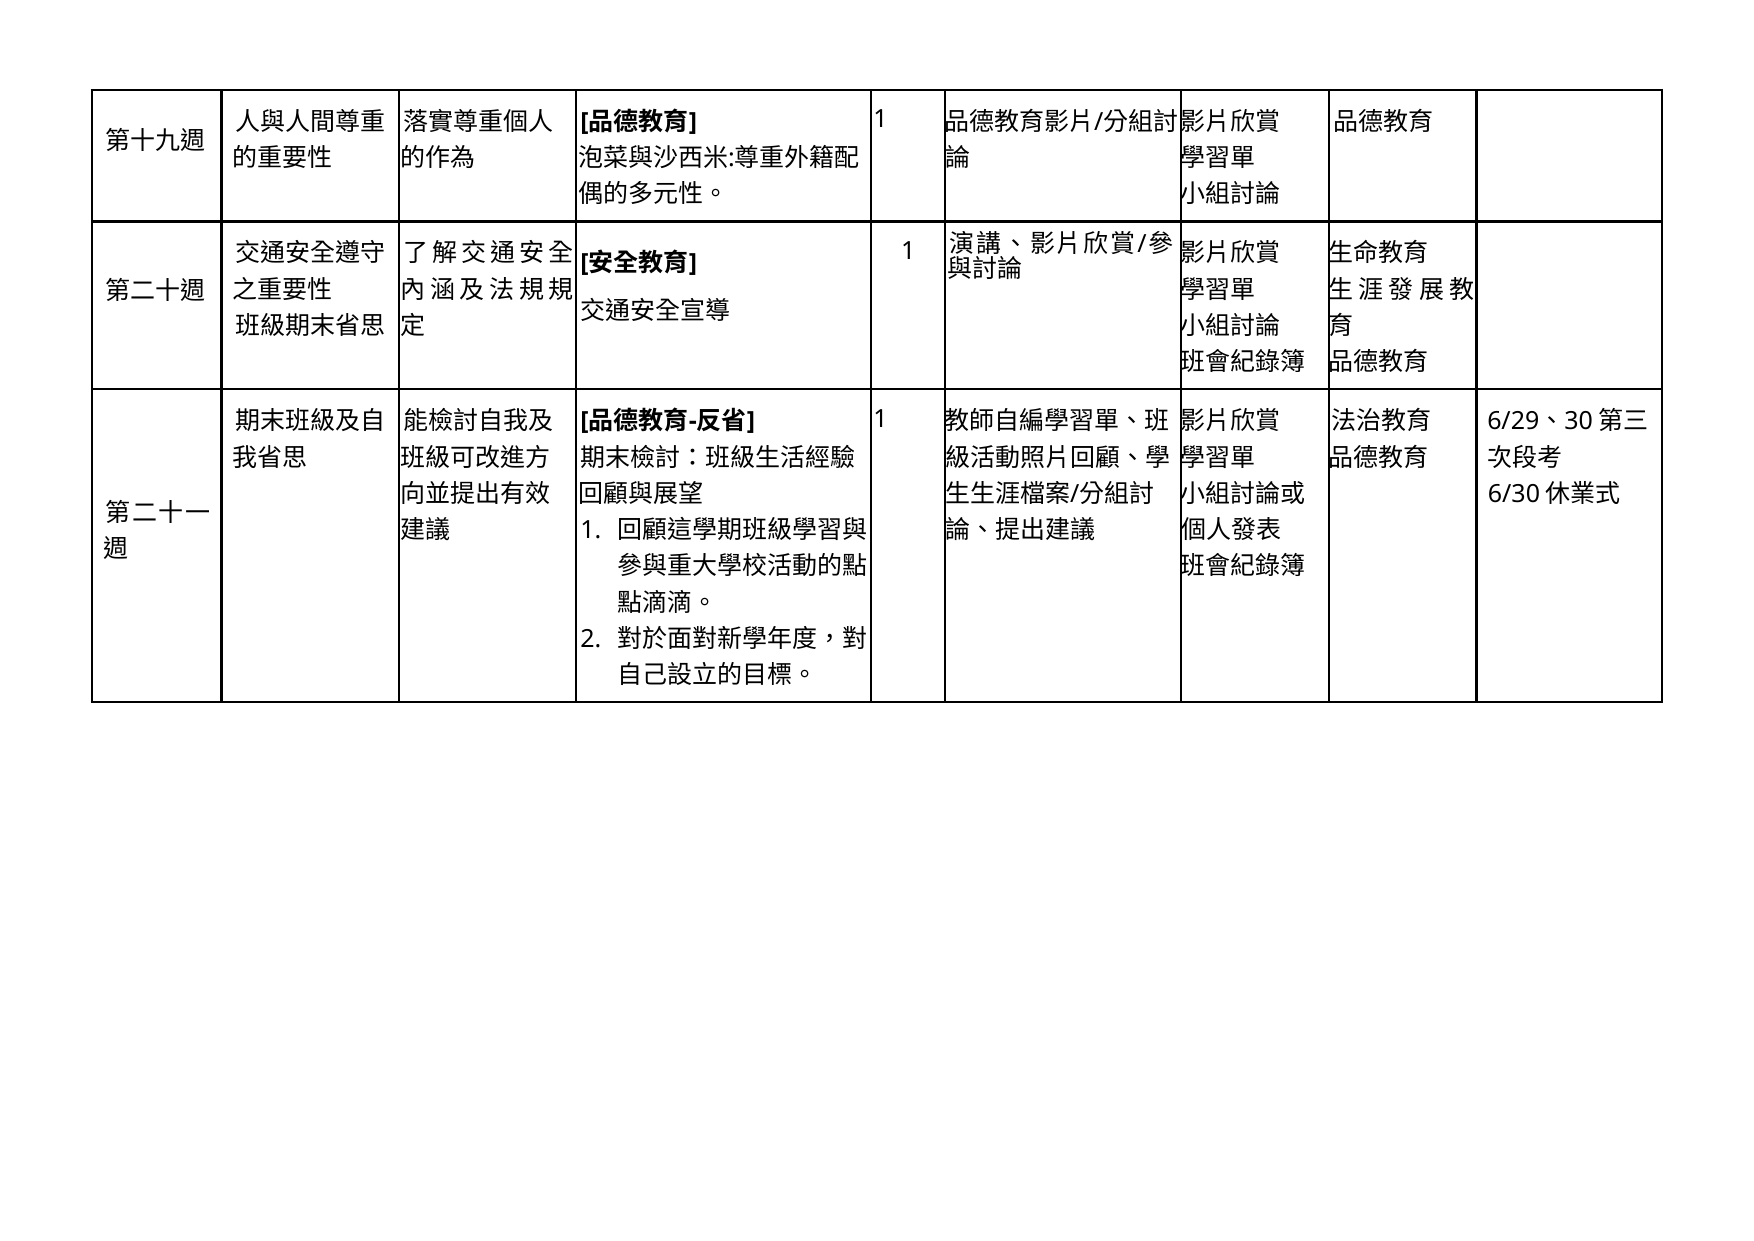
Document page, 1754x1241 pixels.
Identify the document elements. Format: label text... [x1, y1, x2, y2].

table_cell 影片欣賞 學習單 小組討論 [1182, 91, 1328, 220]
table_cell 交通安全遵守之重要性 班級期末省思 [223, 223, 398, 388]
table_cell [品德教育-反省] 期末檢討：班級生活經驗回顧與展望 回顧這學期班級學習與參與重大學校活動的點點滴滴。 對於面對新學年度，對自己設立的目標。 [577, 390, 870, 701]
table_cell 落實尊重個人的作為 [400, 91, 575, 220]
table_cell 1 [872, 390, 944, 701]
table_cell [品德教育] 泡菜與沙西米:尊重外籍配偶的多元性。 [577, 91, 870, 220]
table_cell 第二十週 [93, 223, 220, 388]
table_cell 教師自編學習單、班級活動照片回顧、學生生涯檔案/分組討論、提出建議 [946, 390, 1180, 701]
table_cell [安全教育] 交通安全宣導 [577, 223, 870, 388]
table_cell [1478, 91, 1661, 220]
table_cell 演講、影片欣賞/參與討論 [946, 223, 1180, 388]
table_cell 生命教育 生涯發展教育 品德教育 [1330, 223, 1475, 388]
table_cell 1 [872, 91, 944, 220]
table_cell 品德教育 [1330, 91, 1475, 220]
table_cell [1478, 223, 1661, 388]
table_cell 影片欣賞 學習單 小組討論 班會紀錄簿 [1182, 223, 1328, 388]
table_cell 法治教育 品德教育 [1330, 390, 1475, 701]
table_cell 期末班級及自我省思 [223, 390, 398, 701]
table_cell 1 [872, 223, 944, 388]
table_cell 影片欣賞 學習單 小組討論或個人發表 班會紀錄簿 [1182, 390, 1328, 701]
table_cell 6/29、30第三次段考 6/30休業式 [1478, 390, 1661, 701]
table_cell 第二十一週 [93, 390, 220, 701]
table_cell 人與人間尊重的重要性 [223, 91, 398, 220]
table_cell 品德教育影片/分組討論 [946, 91, 1180, 220]
table_cell 能檢討自我及班級可改進方向並提出有效建議 [400, 390, 575, 701]
table_cell 第十九週 [93, 91, 220, 220]
table_cell 了解交通安全內涵及法規規定 [400, 223, 575, 388]
